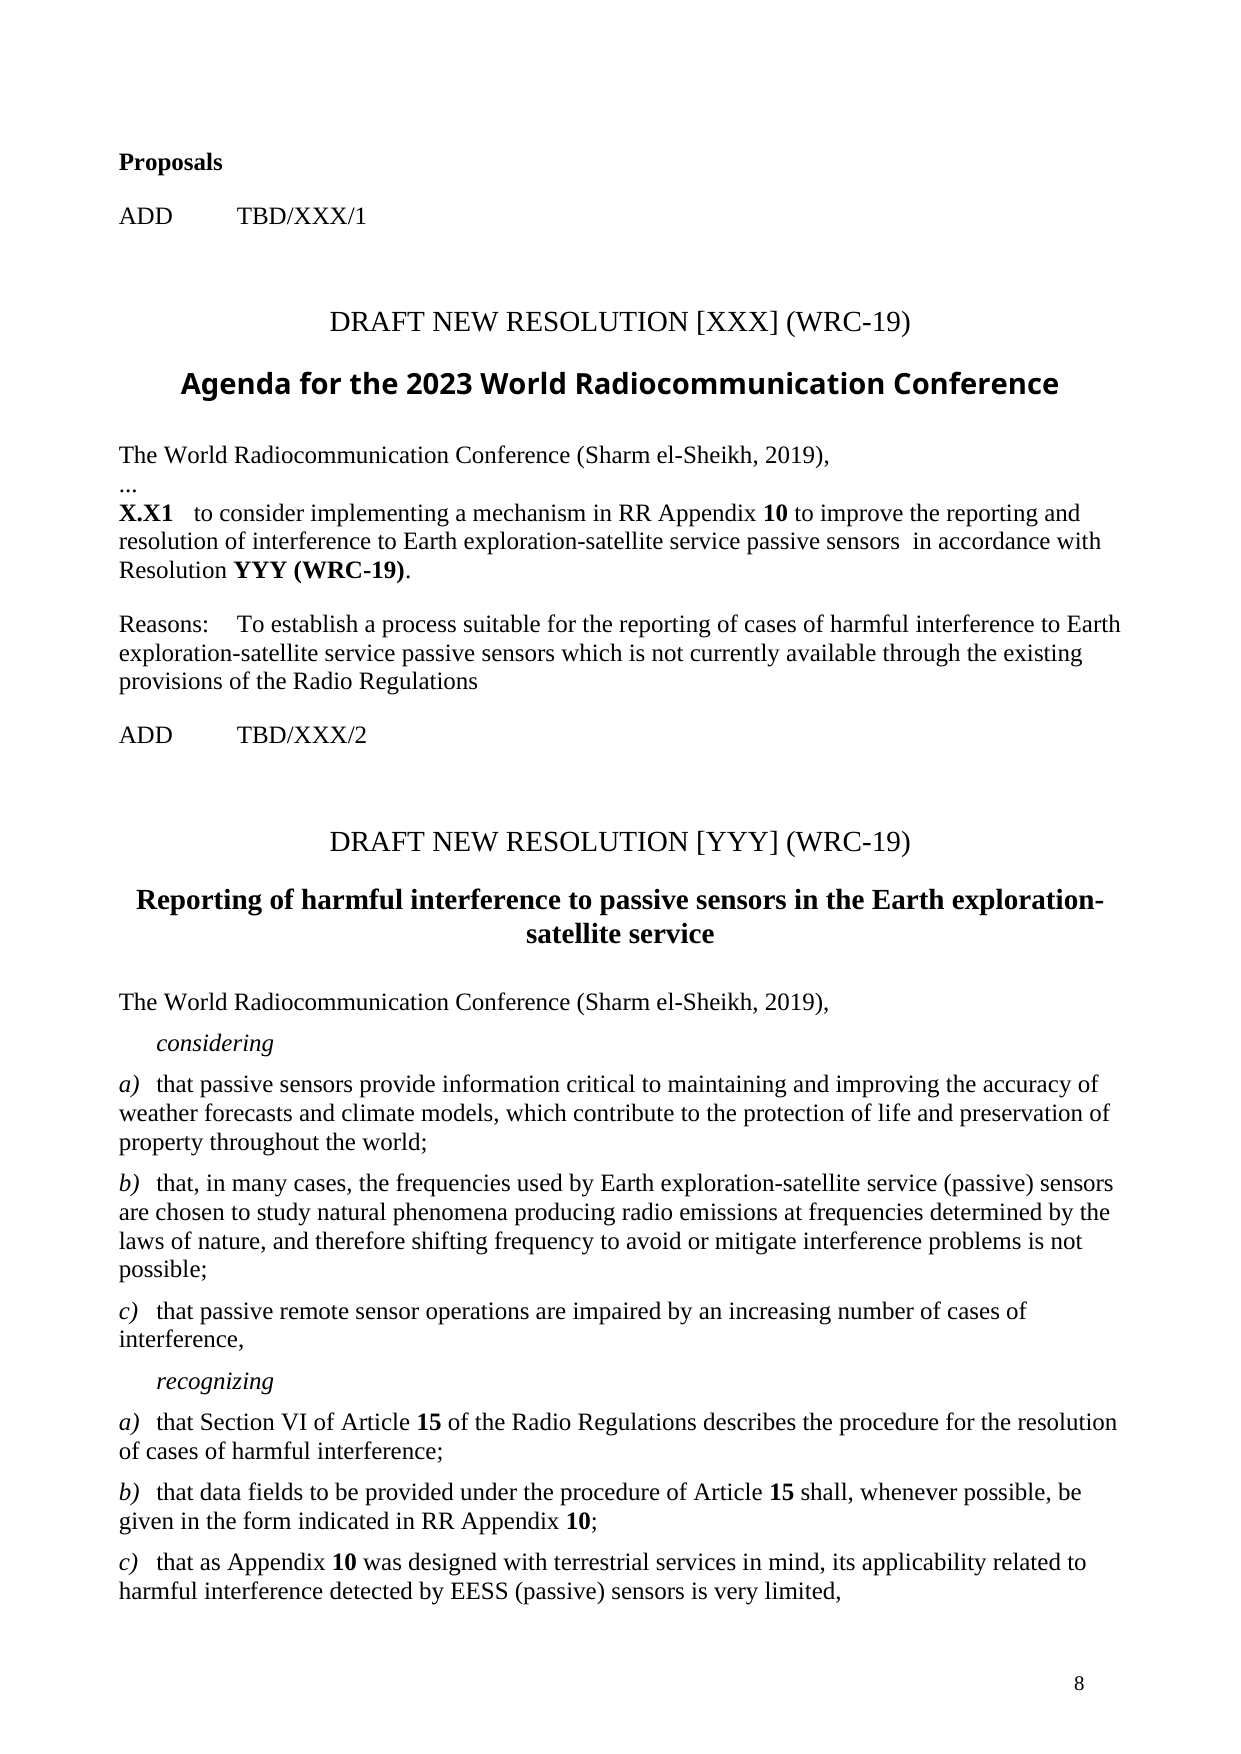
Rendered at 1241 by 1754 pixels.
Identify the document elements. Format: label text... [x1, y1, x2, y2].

title Agenda for the 2023 World Radiocommunication Conference [118, 363, 1122, 403]
text recognizing [118, 1366, 1122, 1394]
text c) that passive remote sensor operations are impaired by an increasing number of cases of interference, [118, 1296, 1122, 1353]
title Reporting of harmful interference to passive sensors in the Earth exploration-satellite service [118, 882, 1122, 949]
text ADD TBD/XXX/1 [118, 201, 1122, 229]
text a) that passive sensors provide information critical to maintaining and improving the accuracy of weather forecasts and climate models, which contribute to the protection of life and preservation of property throughout the world; [118, 1069, 1122, 1156]
text Draft New Resolution [xxx] (WRC-19) [118, 304, 1122, 338]
text Reasons: To establish a process suitable for the reporting of cases of harmful interference to Earth exploration-satellite service passive sensors which is not currently available through the existing provisions of the Radio Regulations [118, 609, 1122, 695]
subtitle Proposals [118, 147, 1122, 176]
text Draft New Resolution [yyy] (WRC-19) [118, 824, 1122, 857]
text c) that as Appendix 10 was designed with terrestrial services in mind, its applicability related to harmful interference detected by EESS (passive) sensors is very limited, [118, 1547, 1122, 1604]
text ... [118, 469, 1122, 498]
title The World Radiocommunication Conference (Sharm el-Sheikh, 2019), [118, 987, 1122, 1016]
text b) that data fields to be provided under the procedure of Article 15 shall, whenever possible, be given in the form indicated in RR Appendix 10; [118, 1477, 1122, 1534]
text a) that Section VI of Article 15 of the Radio Regulations describes the procedure for the resolution of cases of harmful interference; [118, 1407, 1122, 1464]
text b) that, in many cases, the frequencies used by Earth exploration-satellite service (passive) sensors are chosen to study natural phenomena producing radio emissions at frequencies determined by the laws of nature, and therefore shifting frequency to avoid or mitigate interference problems is not possible; [118, 1168, 1122, 1283]
text considering [118, 1028, 1122, 1057]
text ADD TBD/XXX/2 [118, 720, 1122, 749]
title The World Radiocommunication Conference (Sharm el-Sheikh, 2019), [118, 440, 1122, 469]
text X.X1 to consider implementing a mechanism in RR Appendix 10 to improve the reporting and resolution of interference to Earth exploration-satellite service passive sensors in accordance with Resolution YYY (WRC-19). [118, 498, 1122, 584]
